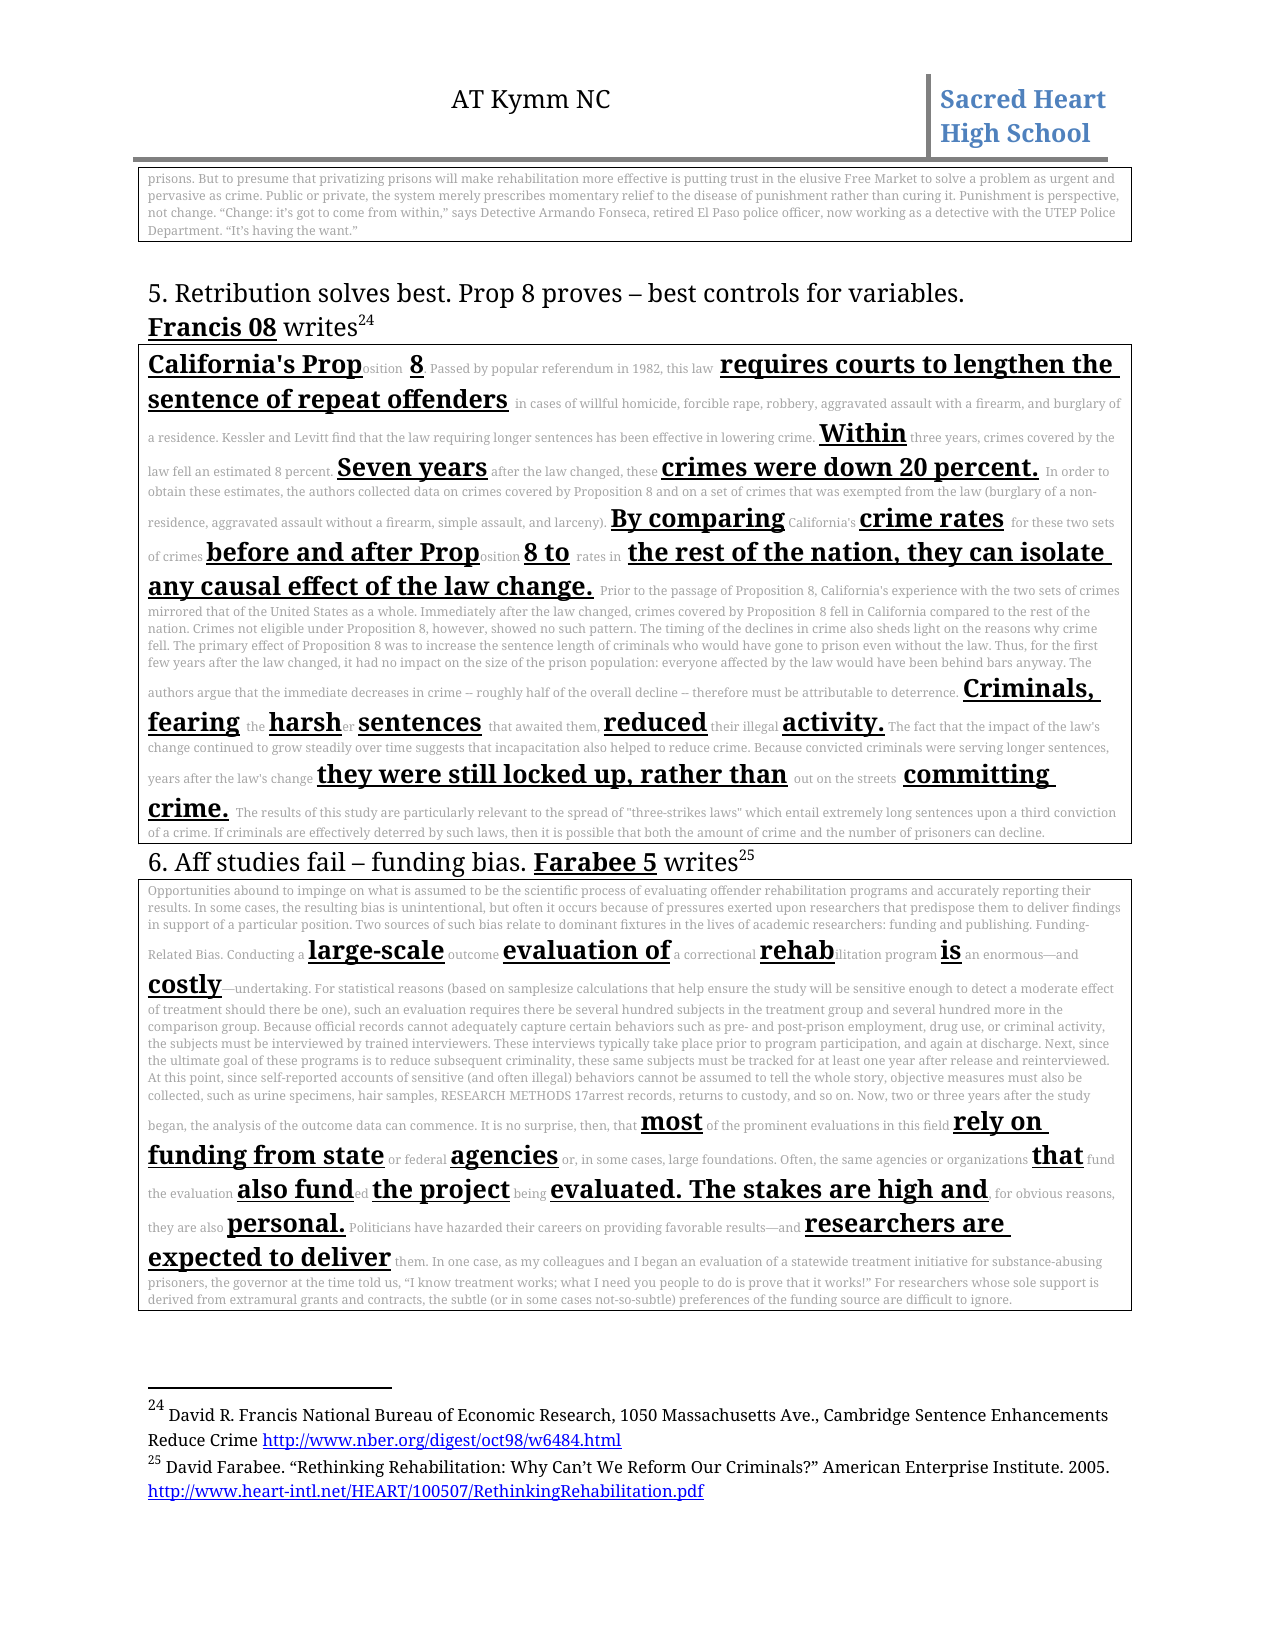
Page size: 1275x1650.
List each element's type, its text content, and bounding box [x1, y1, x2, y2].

text 5. Retribution solves best. Prop 8 proves – best controls for variables. [148, 276, 1122, 310]
text Opportunities abound to impinge on what is assumed to be the scientific process of evaluating offender rehabilitation programs and accurately reporting their results. In some cases, the resulting bias is unintentional, but often it occurs because of pressures exerted upon researchers that predispose them to deliver findings in support of a particular position. Two sources of such bias relate to dominant fixtures in the lives of academic researchers: funding and publishing. Funding-Related Bias. Conducting a large-scale outcome evaluation of a correctional rehabilitation program is an enormous—and costly—undertaking. For statistical reasons (based on samplesize calculations that help ensure the study will be sensitive enough to detect a moderate effect of treatment should there be one), such an evaluation requires there be several hundred subjects in the treatment group and several hundred more in the comparison group. Because official records cannot adequately capture certain behaviors such as pre- and post-prison employment, drug use, or criminal activity, the subjects must be interviewed by trained interviewers. These interviews typically take place prior to program participation, and again at discharge. Next, since the ultimate goal of these programs is to reduce subsequent criminality, these same subjects must be tracked for at least one year after release and reinterviewed. At this point, since self-reported accounts of sensitive (and often illegal) behaviors cannot be assumed to tell the whole story, objective measures must also be collected, such as urine specimens, hair samples, RESEARCH METHODS 17arrest records, returns to custody, and so on. Now, two or three years after the study began, the analysis of the outcome data can commence. It is no surprise, then, that most of the prominent evaluations in this field rely on funding from state or federal agencies or, in some cases, large foundations. Often, the same agencies or organizations that fund the evaluation also funded the project being evaluated. The stakes are high and, for obvious reasons, they are also personal. Politicians have hazarded their careers on providing favorable results—and researchers are expected to deliver them. In one case, as my colleagues and I began an evaluation of a statewide treatment initiative for substance-abusing prisoners, the governor at the time told us, “I know treatment works; what I need you people to do is prove that it works!” For researchers whose sole support is derived from extramural grants and contracts, the subtle (or in some cases not-so-subtle) preferences of the funding source are difficult to ignore. [139, 880, 1131, 1310]
text 6. Aff studies fail – funding bias. Farabee 5 writes [148, 844, 1122, 879]
text California's Proposition 8. Passed by popular referendum in 1982, this law requires courts to lengthen the sentence of repeat offenders in cases of willful homicide, forcible rape, robbery, aggravated assault with a firearm, and burglary of a residence. Kessler and Levitt find that the law requiring longer sentences has been effective in lowering crime. Within three years, crimes covered by the law fell an estimated 8 percent. Seven years after the law changed, these crimes were down 20 percent. In order to obtain these estimates, the authors collected data on crimes covered by Proposition 8 and on a set of crimes that was exempted from the law (burglary of a non-residence, aggravated assault without a firearm, simple assault, and larceny). By comparing California's crime rates for these two sets of crimes before and after Proposition 8 to rates in the rest of the nation, they can isolate any causal effect of the law change. Prior to the passage of Proposition 8, California's experience with the two sets of crimes mirrored that of the United States as a whole. Immediately after the law changed, crimes covered by Proposition 8 fell in California compared to the rest of the nation. Crimes not eligible under Proposition 8, however, showed no such pattern. The timing of the declines in crime also sheds light on the reasons why crime fell. The primary effect of Proposition 8 was to increase the sentence length of criminals who would have gone to prison even without the law. Thus, for the first few years after the law changed, it had no impact on the size of the prison population: everyone affected by the law would have been behind bars anyway. The authors argue that the immediate decreases in crime -- roughly half of the overall decline -- therefore must be attributable to deterrence. Criminals, fearing the harsher sentences that awaited them, reduced their illegal activity. The fact that the impact of the law's change continued to grow steadily over time suggests that incapacitation also helped to reduce crime. Because convicted criminals were serving longer sentences, years after the law's change they were still locked up, rather than out on the streets committing crime. The results of this study are particularly relevant to the spread of "three-strikes laws" which entail extremely long sentences upon a third conviction of a crime. If criminals are effectively deterred by such laws, then it is possible that both the amount of crime and the number of prisoners can decline. [139, 345, 1131, 843]
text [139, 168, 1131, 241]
text Francis 08 writes [148, 310, 1122, 344]
